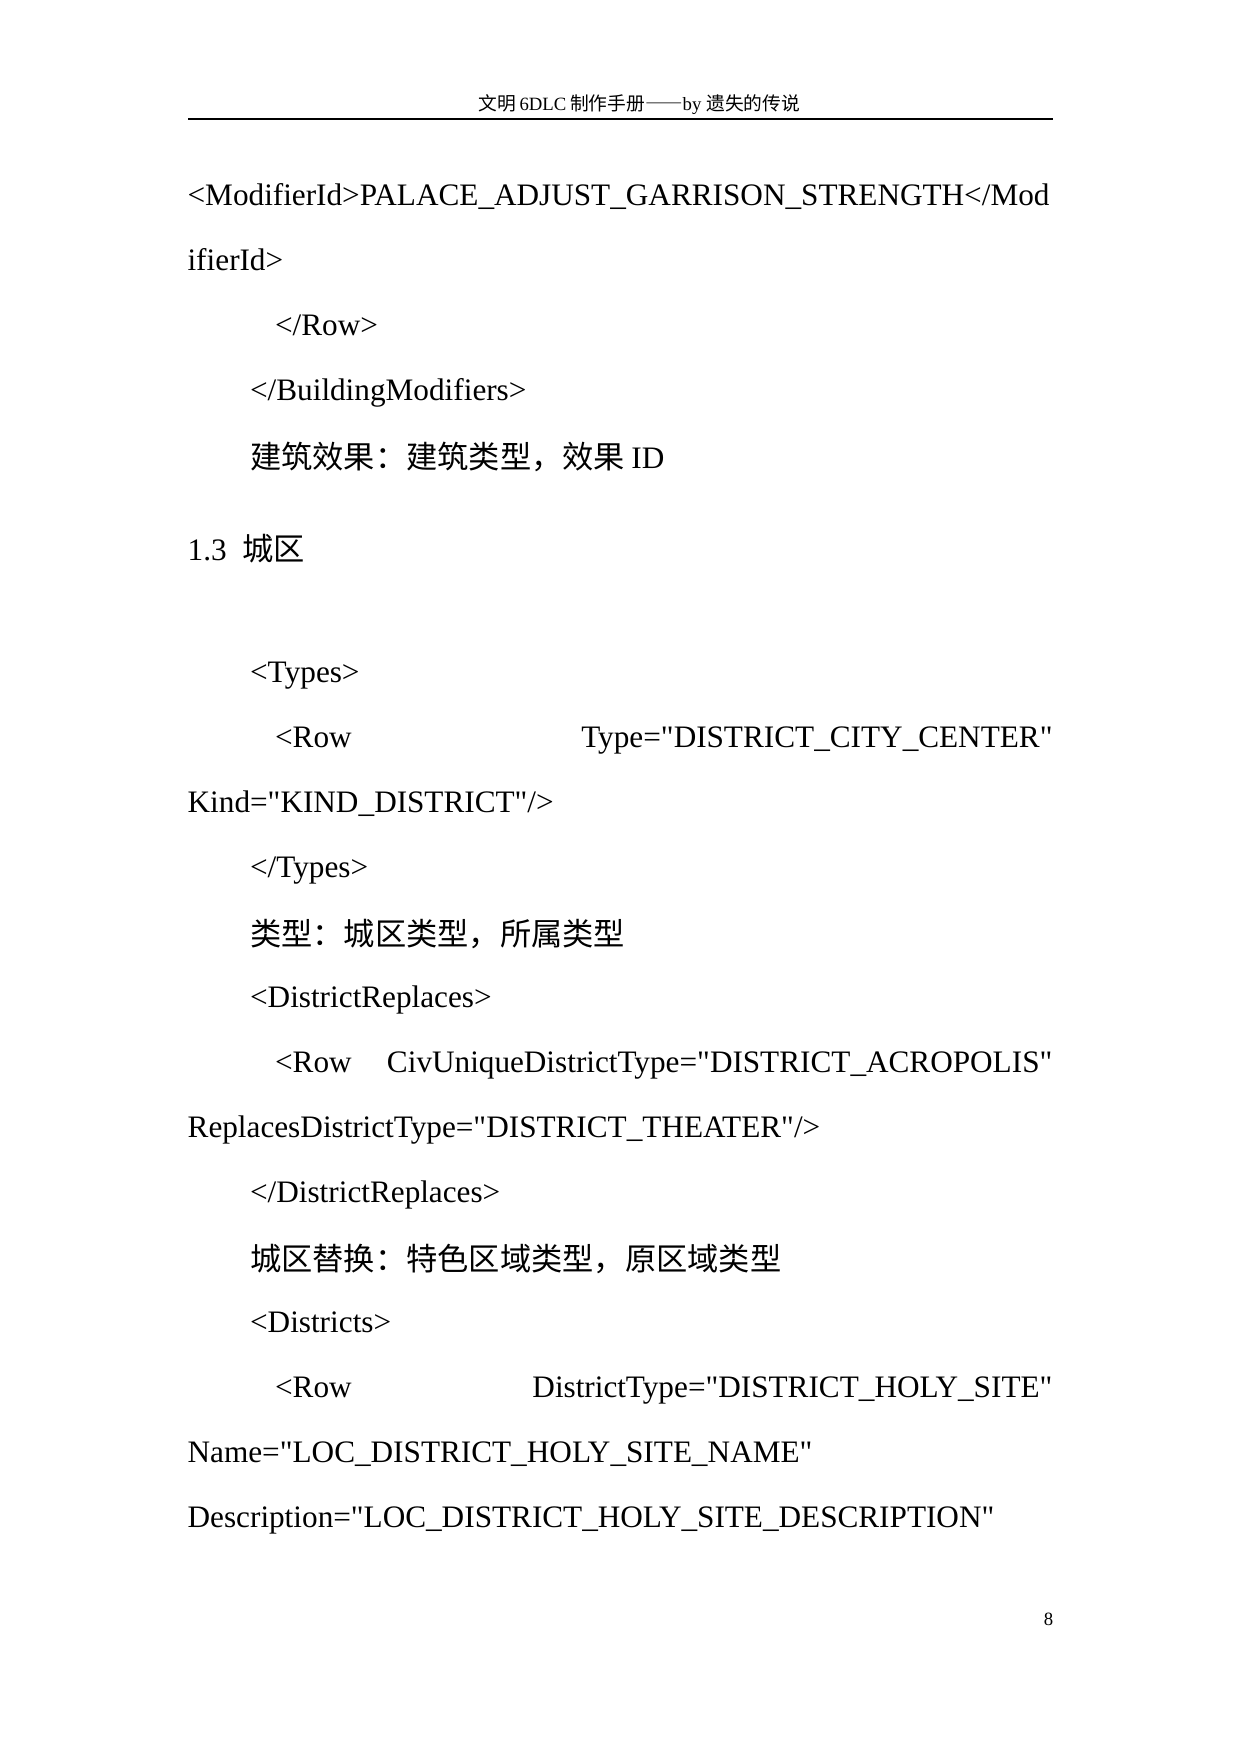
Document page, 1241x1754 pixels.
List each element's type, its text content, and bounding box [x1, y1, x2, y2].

text 建筑效果：建筑类型，效果ID [187, 422, 1053, 487]
text 类型：城区类型，所属类型 [187, 899, 1053, 964]
text </Types> [187, 834, 1053, 899]
text <Row CivUniqueDistrictType="DISTRICT_ACROPOLIS" ReplacesDistrictType="DISTRICT_THEATER"/> [187, 1029, 1053, 1159]
subtitle 1.3 城区 [187, 514, 1053, 579]
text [187, 1354, 1053, 1549]
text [187, 162, 1053, 292]
text <Types> [187, 639, 1053, 704]
text <Districts> [187, 1289, 1053, 1354]
text 城区替换：特色区域类型，原区域类型 [187, 1224, 1053, 1289]
text <DistrictReplaces> [187, 964, 1053, 1029]
text <Row Type="DISTRICT_CITY_CENTER" Kind="KIND_DISTRICT"/> [187, 704, 1053, 834]
text </BuildingModifiers> [187, 357, 1053, 422]
text </DistrictReplaces> [187, 1159, 1053, 1224]
text </Row> [187, 292, 1053, 357]
